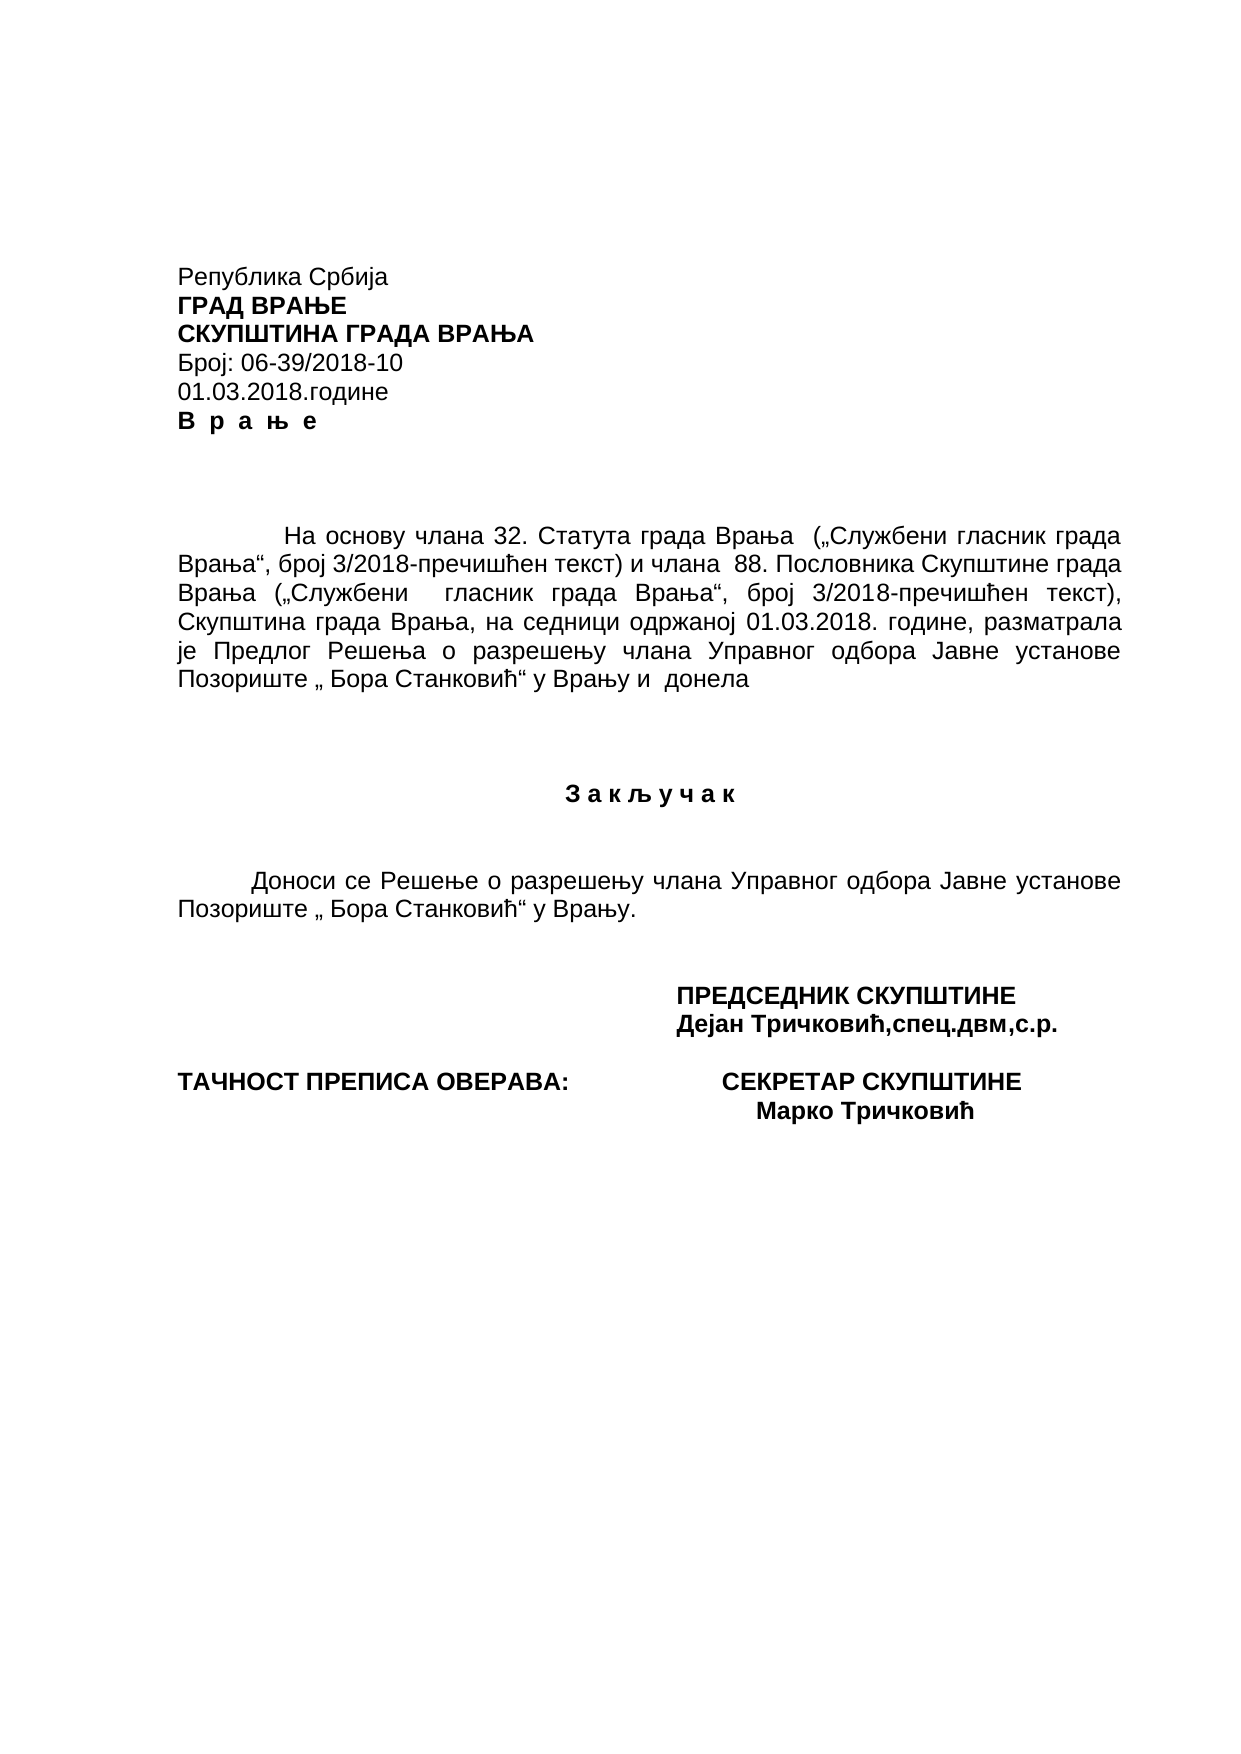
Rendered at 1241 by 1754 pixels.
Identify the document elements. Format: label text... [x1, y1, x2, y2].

text 01.03.2018.године [177, 377, 1122, 406]
text На основу члана 32. Статута града Врања („Службени гласник града Врања“, број 3/2018-пречишћен текст) и члана 88. Пословника Скупштине града Врања („Службени гласник града Врања“, број 3/2018-пречишћен текст), Скупштина града Врања, на седници одржаној 01.03.2018. године, разматрала је Предлог Решења о разрешењу члана Управног одбора Јавне установе Позориште „ Бора Станковић“ у Врању и донела [177, 521, 1122, 693]
text ГРАД ВРАЊЕ [177, 291, 1122, 319]
text ПРЕДСЕДНИК СКУПШТИНЕ [177, 981, 1122, 1009]
text В р а њ е [177, 406, 1122, 434]
text Број: 06-39/2018-10 [177, 348, 1122, 377]
text Република Србија [177, 262, 1122, 291]
text СКУПШТИНА ГРАДА ВРАЊА [177, 319, 1122, 348]
text Доноси се Решење о разрешењу члана Управног одбора Јавне установе Позориште „ Бора Станковић“ у Врању. [177, 866, 1122, 923]
text З а к љ у ч а к [177, 779, 1122, 808]
text ТАЧНОСТ ПРЕПИСА ОВЕРАВА: СЕКРЕТАР СКУПШТИНЕ [177, 1067, 1122, 1096]
text Марко Тричковић [177, 1096, 1122, 1124]
text Дејан Тричковић,спец.двм,с.р. [177, 1009, 1122, 1038]
